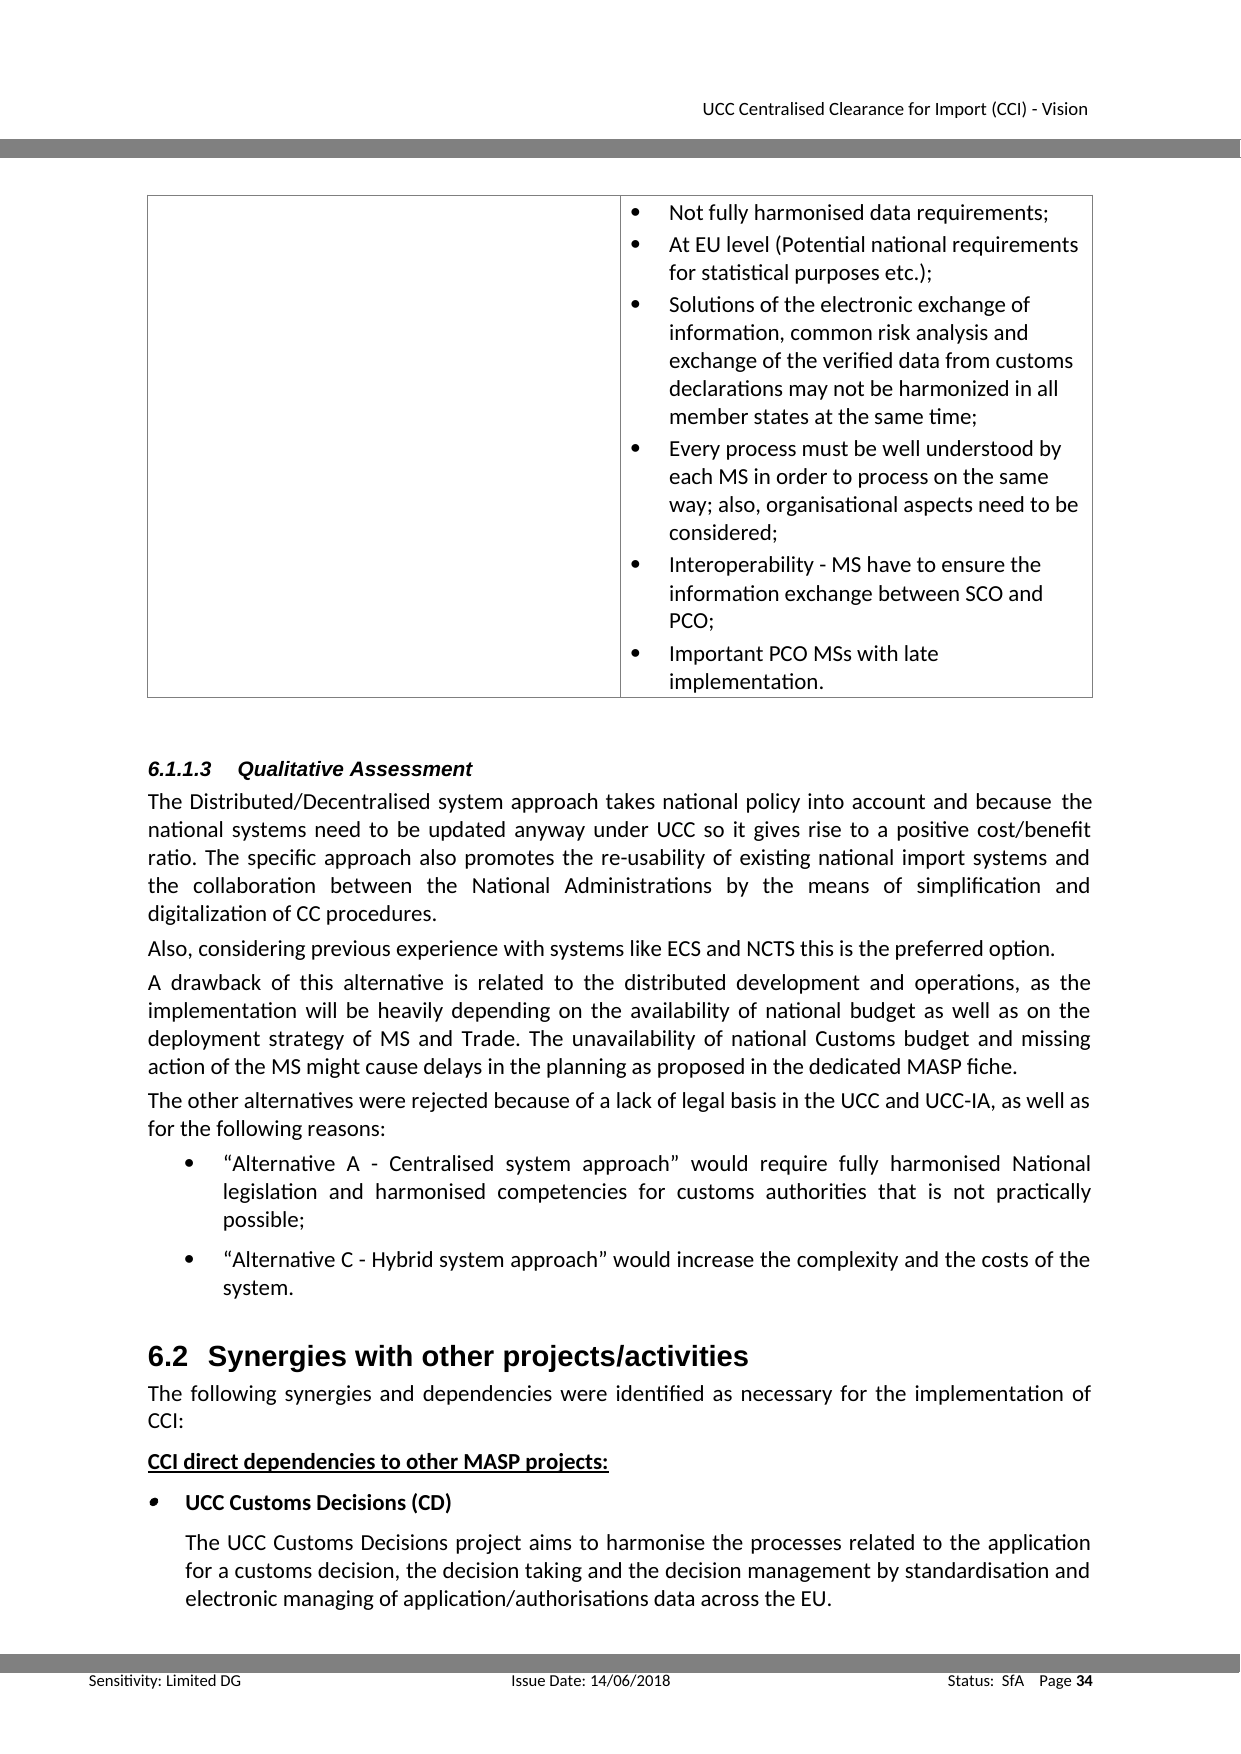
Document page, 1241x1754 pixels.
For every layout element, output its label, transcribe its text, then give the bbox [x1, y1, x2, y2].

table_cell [621, 196, 1092, 697]
text The following synergies and dependencies were identified as necessary for the implementation of CCI: [148, 1379, 1092, 1435]
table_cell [148, 196, 620, 697]
text The Distributed/Decentralised system approach takes national policy into account and because the national systems need to be updated anyway under UCC so it gives rise to a positive cost/benefit ratio. The specific approach also promotes the re-usability of existing national import systems and the collaboration between the National Administrations by the means of simplification and digitalization of CC procedures. [148, 787, 1092, 928]
text The other alternatives were rejected because of a lack of legal basis in the UCC and UCC-IA, as well as for the following reasons: [148, 1086, 1092, 1142]
list “Alternative C - Hybrid system approach” would increase the complexity and the costs of the system. [185, 1245, 1092, 1301]
text The UCC Customs Decisions project aims to harmonise the processes related to the application for a customs decision, the decision taking and the decision management by standardisation and electronic managing of application/authorisations data across the EU. [185, 1528, 1092, 1612]
text A drawback of this alternative is related to the distributed development and operations, as the implementation will be heavily depending on the availability of national budget as well as on the deployment strategy of MS and Trade. The unavailability of national Customs budget and missing action of the MS might cause delays in the planning as proposed in the dedicated MASP fiche. [148, 968, 1092, 1080]
list UCC Customs Decisions (CD) [148, 1488, 1066, 1516]
subtitle Qualitative Assessment [148, 757, 1092, 781]
text Also, considering previous experience with systems like ECS and NCTS this is the preferred option. [148, 934, 1092, 962]
subtitle Synergies with other projects/activities [148, 1339, 1092, 1372]
list “Alternative A - Centralised system approach” would require fully harmonised National legislation and harmonised competencies for customs authorities that is not practically possible; [185, 1149, 1092, 1233]
text CCI direct dependencies to other MASP projects: [148, 1447, 1092, 1475]
